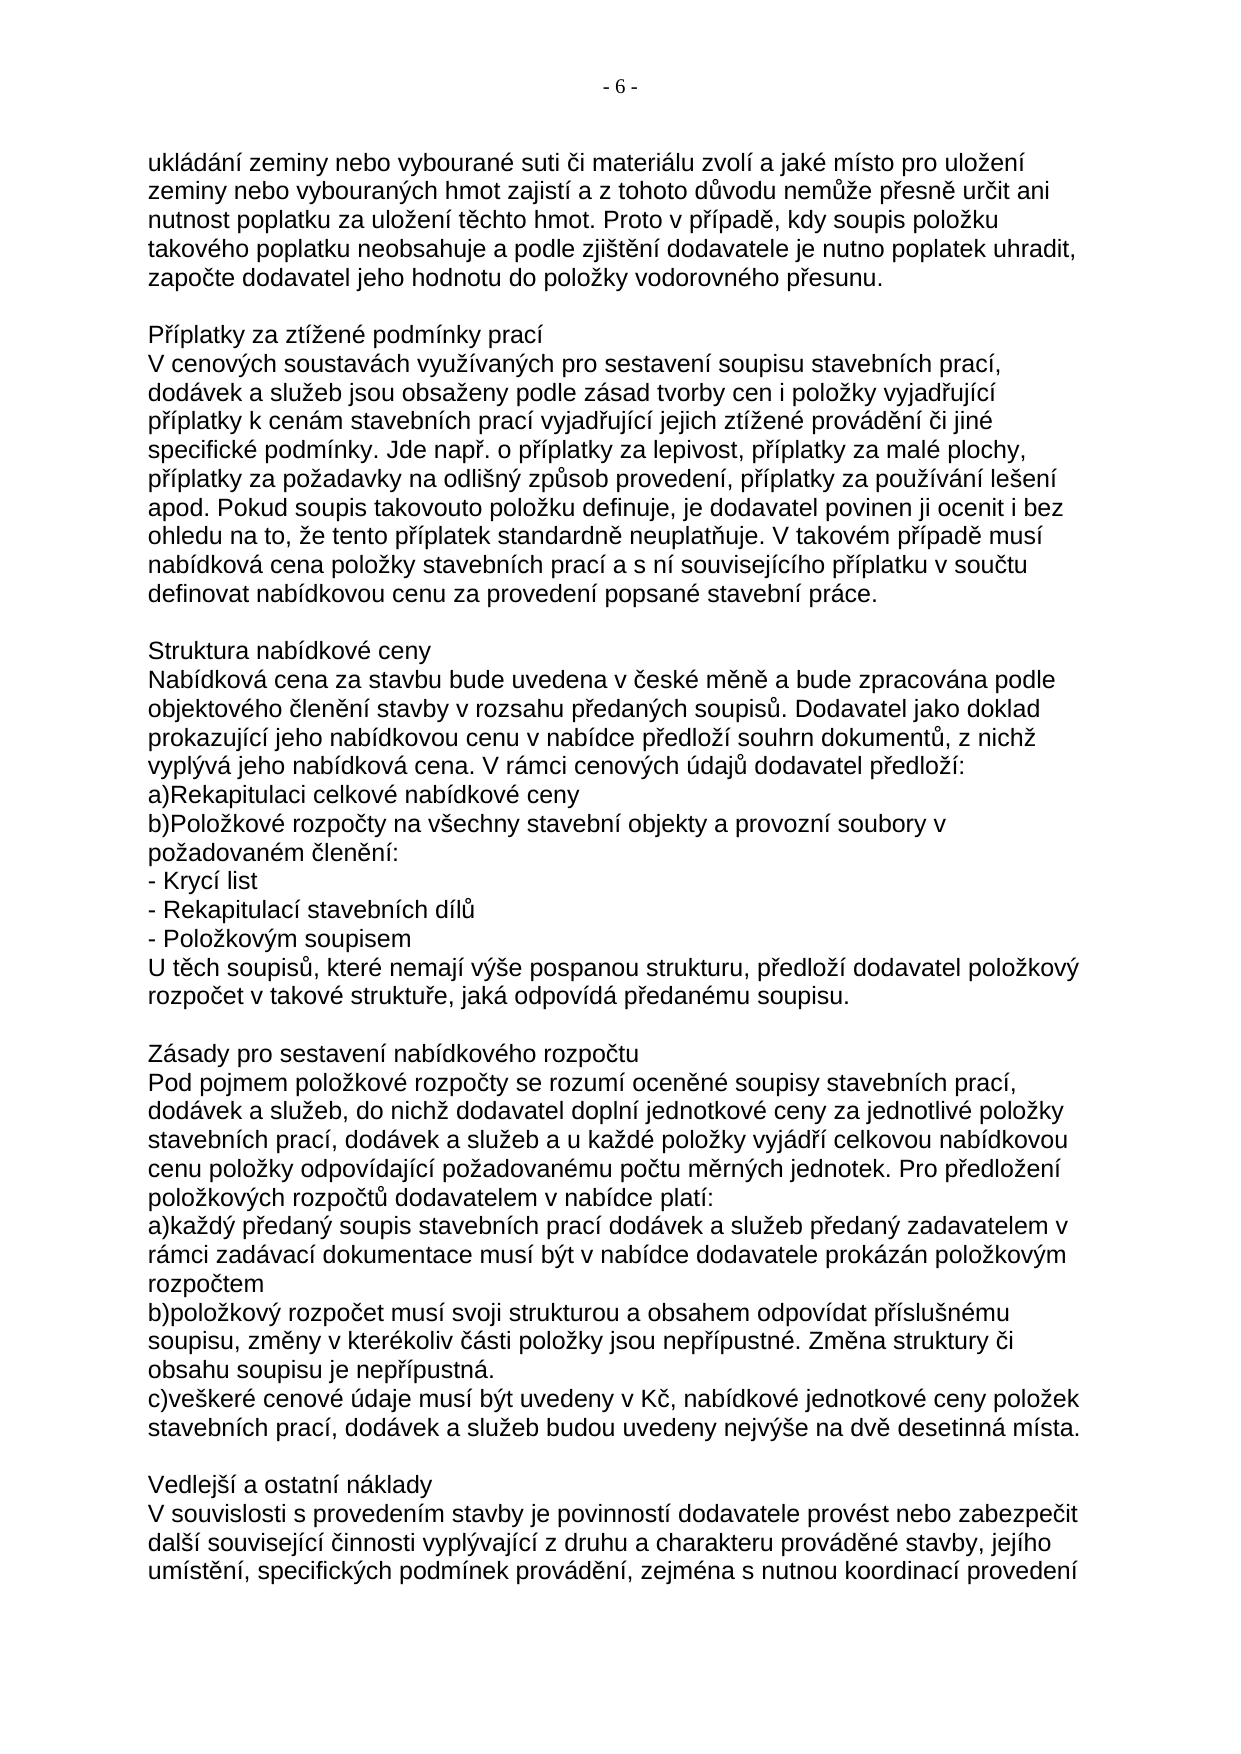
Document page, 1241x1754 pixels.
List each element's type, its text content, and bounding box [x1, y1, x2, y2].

text b)Položkové rozpočty na všechny stavební objekty a provozní soubory v požadovaném členění: [148, 809, 1093, 866]
text Struktura nabídkové ceny [148, 636, 1093, 665]
text U těch soupisů, které nemají výše pospanou strukturu, předloží dodavatel položkový rozpočet v takové struktuře, jaká odpovídá předanému soupisu. [148, 953, 1093, 1010]
text - Položkovým soupisem [148, 924, 1093, 953]
text Pod pojmem položkové rozpočty se rozumí oceněné soupisy stavebních prací, dodávek a služeb, do nichž dodavatel doplní jednotkové ceny za jednotlivé položky stavebních prací, dodávek a služeb a u každé položky vyjádří celkovou nabídkovou cenu položky odpovídající požadovanému počtu měrných jednotek. Pro předložení položkových rozpočtů dodavatelem v nabídce platí: [148, 1068, 1093, 1211]
text Zásady pro sestavení nabídkového rozpočtu [148, 1039, 1093, 1068]
text a)každý předaný soupis stavebních prací dodávek a služeb předaný zadavatelem v rámci zadávací dokumentace musí být v nabídce dodavatele prokázán položkovým rozpočtem [148, 1211, 1093, 1298]
text b)položkový rozpočet musí svoji strukturou a obsahem odpovídat příslušnému soupisu, změny v kterékoliv části položky jsou nepřípustné. Změna struktury či obsahu soupisu je nepřípustná. [148, 1298, 1093, 1384]
text V cenových soustavách využívaných pro sestavení soupisu stavebních prací, dodávek a služeb jsou obsaženy podle zásad tvorby cen i položky vyjadřující příplatky k cenám stavebních prací vyjadřující jejich ztížené provádění či jiné specifické podmínky. Jde např. o příplatky za lepivost, příplatky za malé plochy, příplatky za požadavky na odlišný způsob provedení, příplatky za používání lešení apod. Pokud soupis takovouto položku definuje, je dodavatel povinen ji ocenit i bez ohledu na to, že tento příplatek standardně neuplatňuje. V takovém případě musí nabídková cena položky stavebních prací a s ní souvisejícího příplatku v součtu definovat nabídkovou cenu za provedení popsané stavební práce. [148, 349, 1093, 608]
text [148, 1499, 1093, 1585]
text Nabídková cena za stavbu bude uvedena v české měně a bude zpracována podle objektového členění stavby v rozsahu předaných soupisů. Dodavatel jako doklad prokazující jeho nabídkovou cenu v nabídce předloží souhrn dokumentů, z nichž vyplývá jeho nabídková cena. V rámci cenových údajů dodavatel předloží: [148, 665, 1093, 780]
text Příplatky za ztížené podmínky prací [148, 320, 1093, 349]
text - Krycí list [148, 866, 1093, 895]
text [148, 148, 1093, 291]
text - Rekapitulací stavebních dílů [148, 895, 1093, 924]
text a)Rekapitulaci celkové nabídkové ceny [148, 780, 1093, 809]
text Vedlejší a ostatní náklady [148, 1470, 1093, 1499]
text c)veškeré cenové údaje musí být uvedeny v Kč, nabídkové jednotkové ceny položek stavebních prací, dodávek a služeb budou uvedeny nejvýše na dvě desetinná místa. [148, 1384, 1093, 1441]
